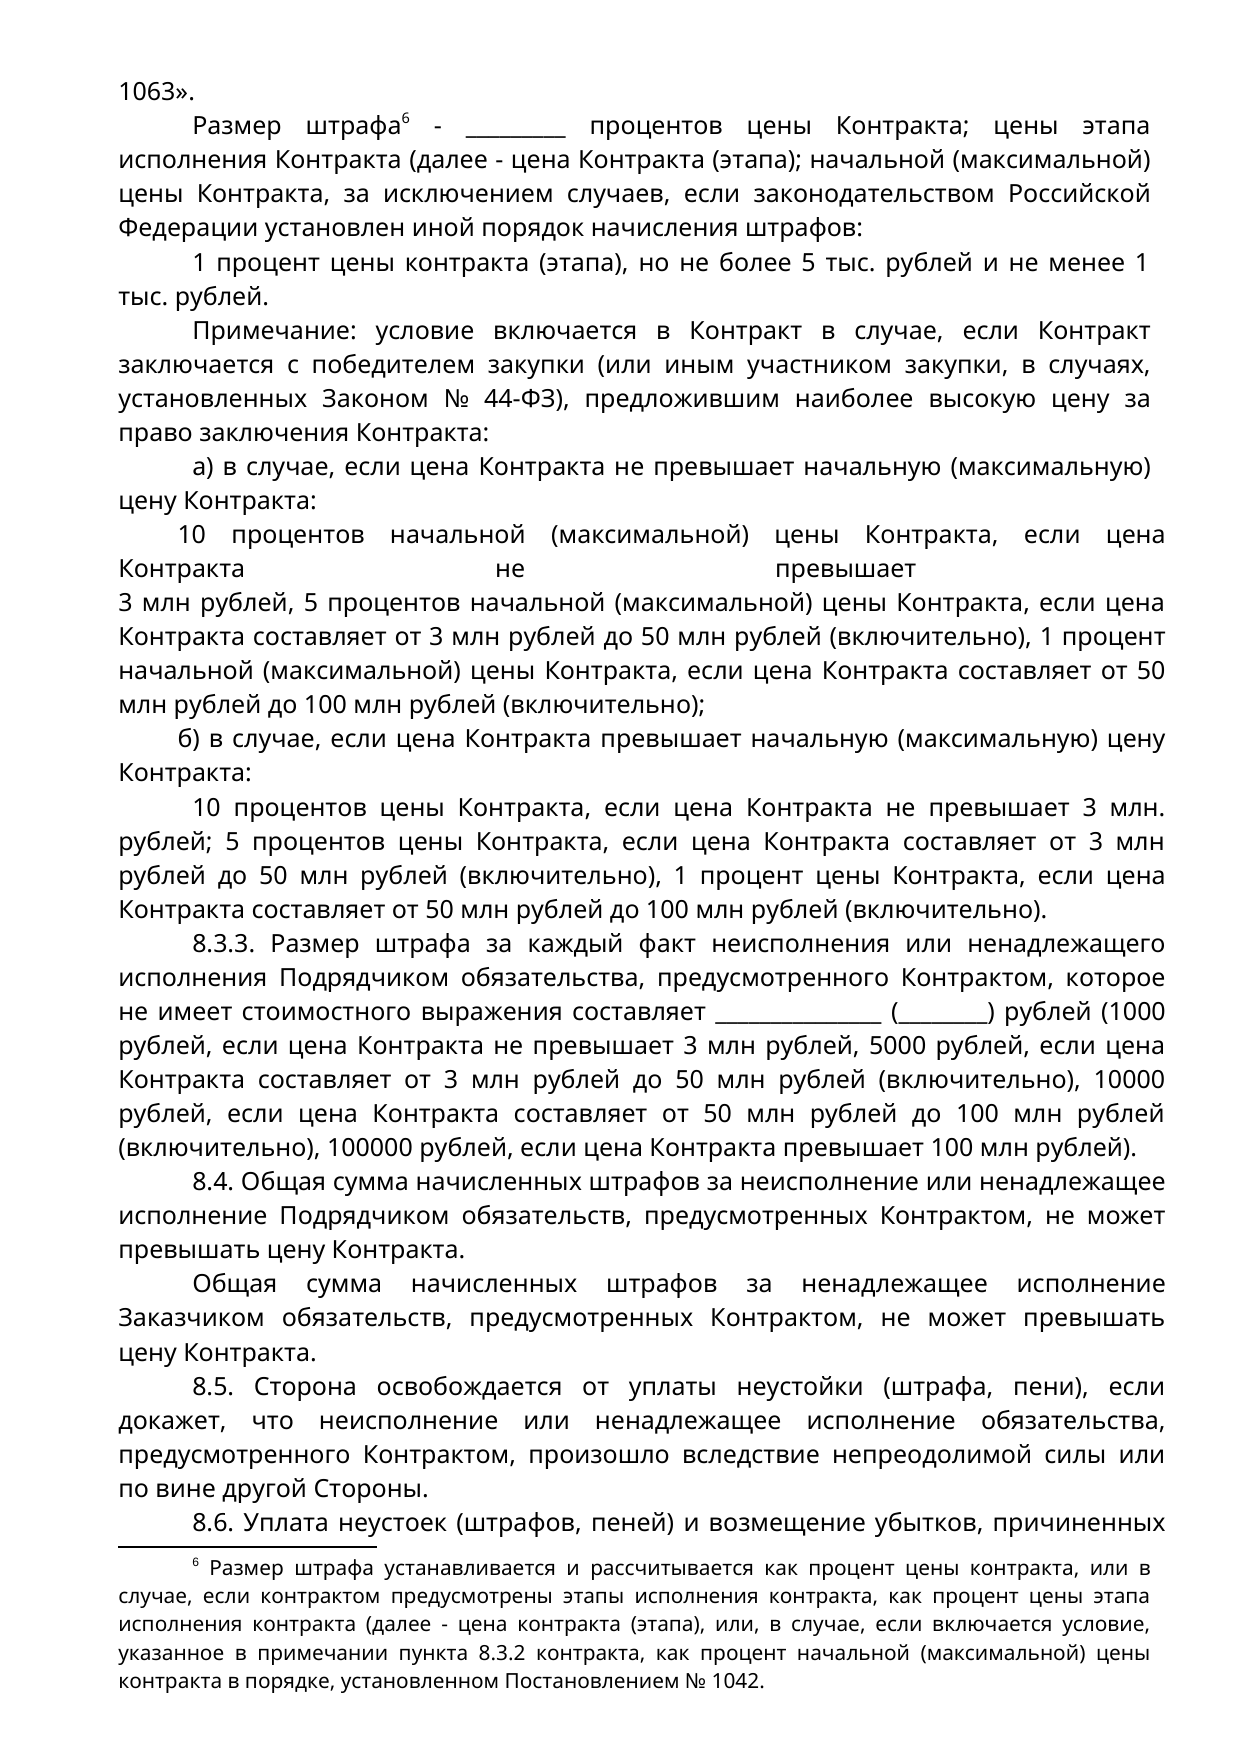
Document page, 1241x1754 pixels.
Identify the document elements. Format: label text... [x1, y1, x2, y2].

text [118, 1504, 1167, 1538]
text 10 процентов цены Контракта, если цена Контракта не превышает 3 млн. рублей; 5 процентов цены Контракта, если цена Контракта составляет от 3 млн рублей до 50 млн рублей (включительно), 1 процент цены Контракта, если цена Контракта составляет от 50 млн рублей до 100 млн рублей (включительно). [118, 789, 1167, 925]
text Примечание: условие включается в Контракт в случае, если Контракт заключается с победителем закупки (или иным участником закупки, в случаях, установленных Законом № 44-ФЗ), предложившим наиболее высокую цену за право заключения Контракта: [118, 312, 1152, 448]
text 1 процент цены контракта (этапа), но не более 5 тыс. рублей и не менее 1 тыс. рублей. [118, 244, 1152, 312]
text 10 процентов начальной (максимальной) цены Контракта, если цена Контракта не превышает 3 млн рублей, 5 процентов начальной (максимальной) цены Контракта, если цена Контракта составляет от 3 млн рублей до 50 млн рублей (включительно), 1 процент начальной (максимальной) цены Контракта, если цена Контракта составляет от 50 млн рублей до 100 млн рублей (включительно); [118, 517, 1167, 721]
text а) в случае, если цена Контракта не превышает начальную (максимальную) цену Контракта: [118, 448, 1152, 517]
text 8.3.3. Размер штрафа за каждый факт неисполнения или ненадлежащего исполнения Подрядчиком обязательства, предусмотренного Контрактом, которое не имеет стоимостного выражения составляет _______________ (________) рублей (1000 рублей, если цена Контракта не превышает 3 млн рублей, 5000 рублей, если цена Контракта составляет от 3 млн рублей до 50 млн рублей (включительно), 10000 рублей, если цена Контракта составляет от 50 млн рублей до 100 млн рублей (включительно), 100000 рублей, если цена Контракта превышает 100 млн рублей). [118, 925, 1167, 1164]
text 8.4. Общая сумма начисленных штрафов за неисполнение или ненадлежащее исполнение Подрядчиком обязательств, предусмотренных Контрактом, не может превышать цену Контракта. [118, 1164, 1167, 1266]
text б) в случае, если цена Контракта превышает начальную (максимальную) цену Контракта: [118, 721, 1167, 789]
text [118, 74, 1152, 108]
text Размер штрафа - _________ процентов цены Контракта; цены этапа исполнения Контракта (далее - цена Контракта (этапа); начальной (максимальной) цены Контракта, за исключением случаев, если законодательством Российской Федерации установлен иной порядок начисления штрафов: [118, 108, 1152, 244]
text Общая сумма начисленных штрафов за ненадлежащее исполнение Заказчиком обязательств, предусмотренных Контрактом, не может превышать цену Контракта. [118, 1266, 1167, 1368]
text 8.5. Сторона освобождается от уплаты неустойки (штрафа, пени), если докажет, что неисполнение или ненадлежащее исполнение обязательства, предусмотренного Контрактом, произошло вследствие непреодолимой силы или по вине другой Стороны. [118, 1368, 1167, 1504]
